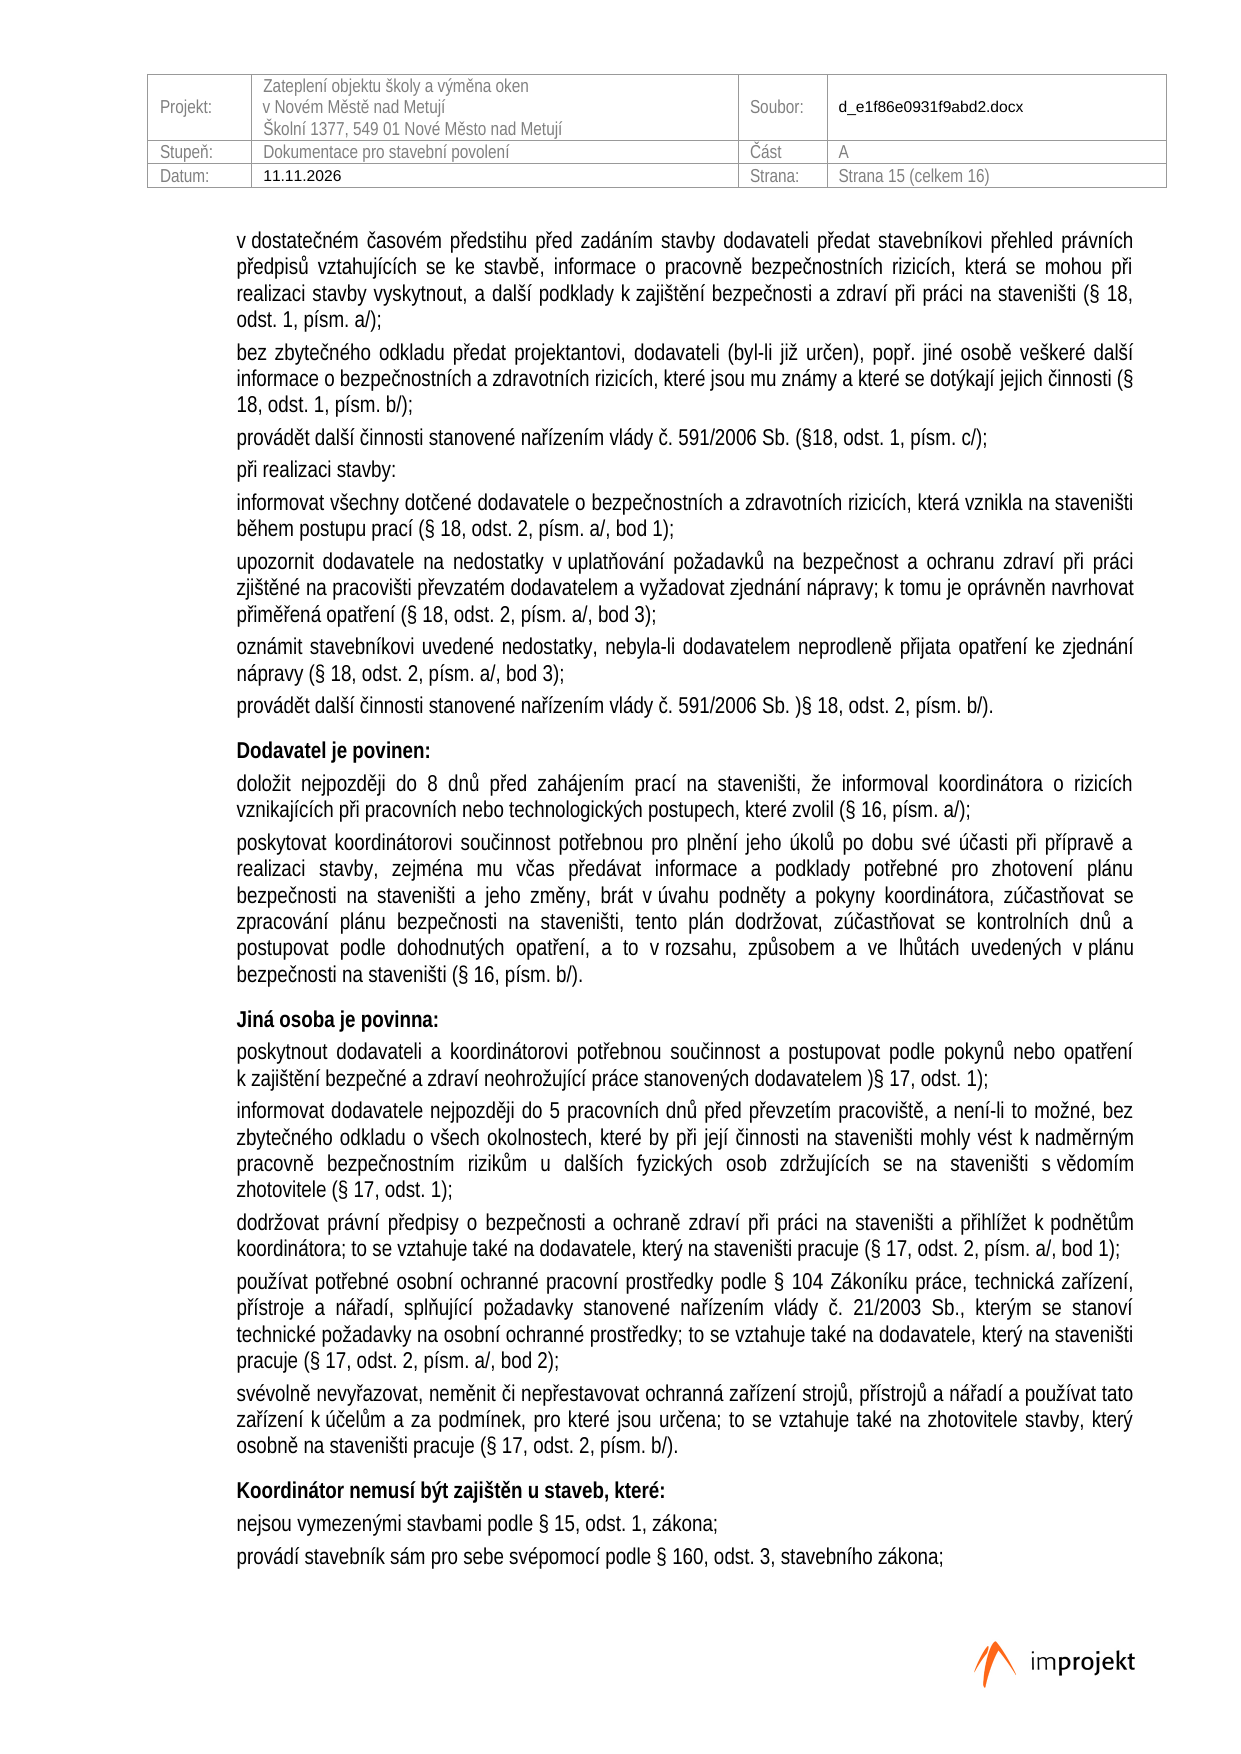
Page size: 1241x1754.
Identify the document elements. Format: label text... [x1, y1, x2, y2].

text informovat dodavatele nejpozději do 5 pracovních dnů před převzetím pracoviště, a není-li to možné, bez zbytečného odkladu o všech okolnostech, které by při její činnosti na staveništi mohly vést k nadměrným pracovně bezpečnostním rizikům u dalších fyzických osob zdržujících se na staveništi s vědomím zhotovitele (§ 17, odst. 1); [236, 1097, 1134, 1203]
text nejsou vymezenými stavbami podle § 15, odst. 1, zákona; [236, 1510, 1134, 1536]
text poskytnout dodavateli a koordinátorovi potřebnou součinnost a postupovat podle pokynů nebo opatření k zajištění bezpečné a zdraví neohrožující práce stanovených dodavatelem )§ 17, odst. 1); [236, 1038, 1134, 1091]
text Koordinátor nemusí být zajištěn u staveb, které: [236, 1477, 1134, 1504]
picture [972, 1639, 1137, 1689]
text používat potřebné osobní ochranné pracovní prostředky podle § 104 Zákoníku práce, technická zařízení, přístroje a nářadí, splňující požadavky stanovené nařízením vlády č. 21/2003 Sb., kterým se stanoví technické požadavky na osobní ochranné prostředky; to se vztahuje také na dodavatele, který na staveništi pracuje (§ 17, odst. 2, písm. a/, bod 2); [236, 1268, 1134, 1373]
text poskytovat koordinátorovi součinnost potřebnou pro plnění jeho úkolů po dobu své účasti při přípravě a realizaci stavby, zejména mu včas předávat informace a podklady potřebné pro zhotovení plánu bezpečnosti na staveništi a jeho změny, brát v úvahu podněty a pokyny koordinátora, zúčastňovat se zpracování plánu bezpečnosti na staveništi, tento plán dodržovat, zúčastňovat se kontrolních dnů a postupovat podle dohodnutých opatření, a to v rozsahu, způsobem a ve lhůtách uvedených v plánu bezpečnosti na staveništi (§ 16, písm. b/). [236, 829, 1134, 987]
text dodržovat právní předpisy o bezpečnosti a ochraně zdraví při práci na staveništi a přihlížet k podnětům koordinátora; to se vztahuje také na dodavatele, který na staveništi pracuje (§ 17, odst. 2, písm. a/, bod 1); [236, 1209, 1134, 1262]
text provádět další činnosti stanovené nařízením vlády č. 591/2006 Sb. )§ 18, odst. 2, písm. b/). [236, 692, 1134, 718]
text Dodavatel je povinen: [236, 737, 1134, 764]
text Jiná osoba je povinna: [236, 1006, 1134, 1032]
text oznámit stavebníkovi uvedené nedostatky, nebyla-li dodavatelem neprodleně přijata opatření ke zjednání nápravy (§ 18, odst. 2, písm. a/, bod 3); [236, 633, 1134, 686]
text při realizaci stavby: [236, 456, 1134, 483]
text upozornit dodavatele na nedostatky v uplatňování požadavků na bezpečnost a ochranu zdraví při práci zjištěné na pracovišti převzatém dodavatelem a vyžadovat zjednání nápravy; k tomu je oprávněn navrhovat přiměřená opatření (§ 18, odst. 2, písm. a/, bod 3); [236, 548, 1134, 627]
text provádět další činnosti stanovené nařízením vlády č. 591/2006 Sb. (§18, odst. 1, písm. c/); [236, 424, 1134, 450]
text provádí stavebník sám pro sebe svépomocí podle § 160, odst. 3, stavebního zákona; [236, 1543, 1134, 1569]
text bez zbytečného odkladu předat projektantovi, dodavateli (byl-li již určen), popř. jiné osobě veškeré další informace o bezpečnostních a zdravotních rizicích, které jsou mu známy a které se dotýkají jejich činnosti (§ 18, odst. 1, písm. b/); [236, 338, 1134, 417]
text informovat všechny dotčené dodavatele o bezpečnostních a zdravotních rizicích, která vznikla na staveništi během postupu prací (§ 18, odst. 2, písm. a/, bod 1); [236, 489, 1134, 542]
text v dostatečném časovém předstihu před zadáním stavby dodavateli předat stavebníkovi přehled právních předpisů vztahujících se ke stavbě, informace o pracovně bezpečnostních rizicích, která se mohou při realizaci stavby vyskytnout, a další podklady k zajištění bezpečnosti a zdraví při práci na staveništi (§ 18, odst. 1, písm. a/); [236, 227, 1134, 332]
text doložit nejpozději do 8 dnů před zahájením prací na staveništi, že informoval koordinátora o rizicích vznikajících při pracovních nebo technologických postupech, které zvolil (§ 16, písm. a/); [236, 770, 1134, 823]
text svévolně nevyřazovat, neměnit či nepřestavovat ochranná zařízení strojů, přístrojů a nářadí a používat tato zařízení k účelům a za podmínek, pro které jsou určena; to se vztahuje také na zhotovitele stavby, který osobně na staveništi pracuje (§ 17, odst. 2, písm. b/). [236, 1379, 1134, 1459]
